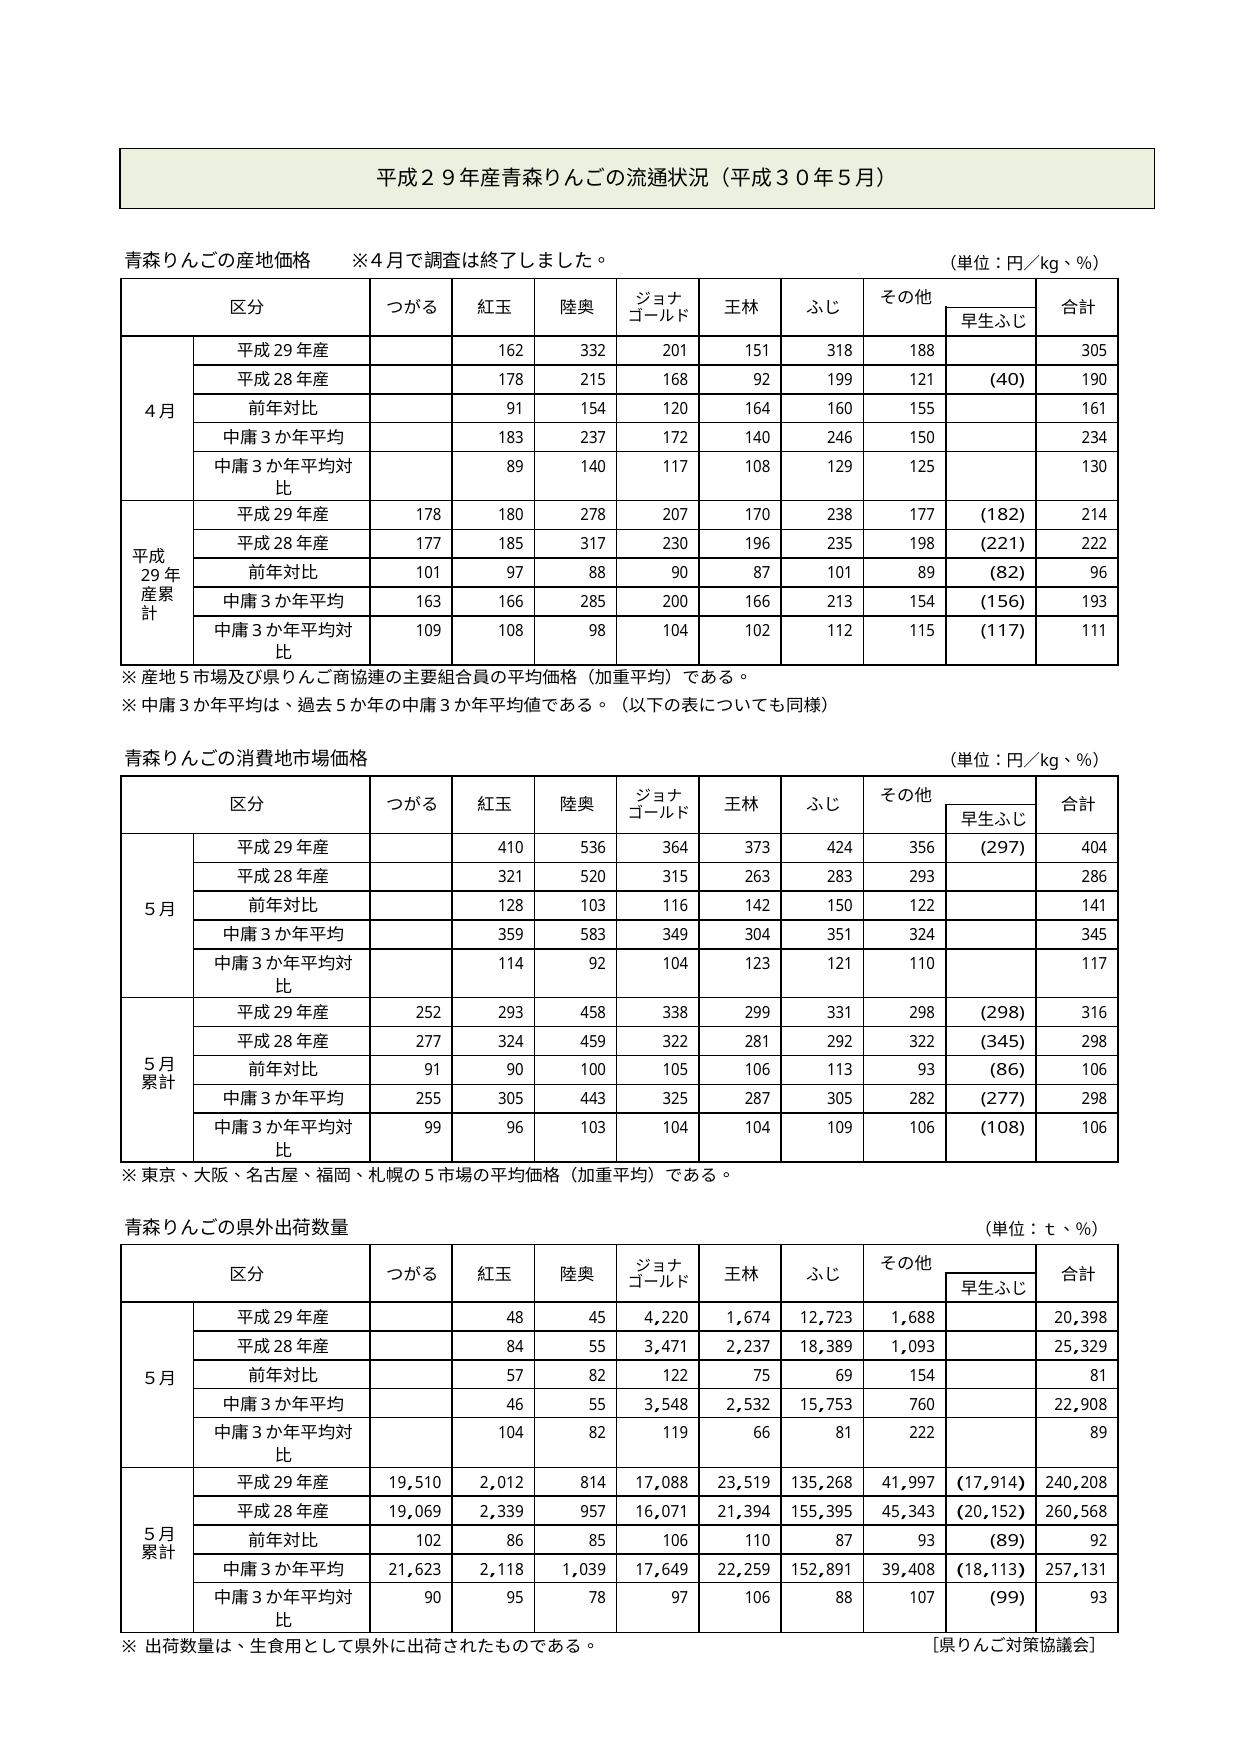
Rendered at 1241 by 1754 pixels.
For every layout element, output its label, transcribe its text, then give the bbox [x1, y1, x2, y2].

table_cell 292 [782, 1027, 863, 1054]
table_cell 2,237 [700, 1332, 780, 1359]
table_cell (20,152) [947, 1497, 1035, 1524]
table_cell 17,649 [617, 1555, 698, 1582]
table_header その他 [864, 1245, 1035, 1272]
table_cell 早生ふじ [947, 805, 1035, 833]
table_cell 19,069 [371, 1497, 451, 1524]
table_cell 前年対比 [194, 559, 369, 586]
table_cell 168 [617, 366, 698, 393]
table_cell 1,674 [700, 1303, 780, 1330]
table_cell 86 [453, 1526, 534, 1553]
table_cell [371, 1418, 451, 1466]
table_cell 16,071 [617, 1497, 698, 1524]
table_cell 122 [864, 892, 945, 919]
table_cell 90 [371, 1583, 451, 1632]
table_cell 46 [453, 1389, 534, 1417]
table_cell 154 [535, 395, 616, 422]
table_cell 106 [700, 1583, 780, 1632]
table_cell (89) [947, 1526, 1035, 1553]
table_cell 238 [782, 501, 863, 528]
table_cell 222 [1037, 530, 1117, 557]
table_cell [947, 1418, 1035, 1466]
table_cell 351 [782, 921, 863, 948]
table_cell 104 [617, 950, 698, 997]
table_cell 230 [617, 530, 698, 557]
table_cell 1,093 [864, 1332, 945, 1359]
table_header ジョナゴールド [617, 1245, 698, 1301]
table_cell 583 [535, 921, 616, 948]
table_cell 163 [371, 588, 451, 615]
table_cell 234 [1037, 423, 1117, 451]
table_header 紅玉 [453, 1245, 534, 1301]
table_cell 99 [371, 1114, 451, 1161]
table_cell 331 [782, 998, 863, 1026]
table_cell 304 [700, 921, 780, 948]
table_cell 中庸3か年平均 [194, 921, 369, 948]
table_cell (221) [947, 530, 1035, 557]
table_cell 459 [535, 1027, 616, 1054]
table_header ジョナゴールド [617, 279, 698, 335]
table_cell 96 [1037, 559, 1117, 586]
table_cell 222 [864, 1418, 945, 1466]
table_cell 93 [864, 1526, 945, 1553]
table_cell 322 [864, 1027, 945, 1054]
table_cell 154 [864, 1361, 945, 1388]
table_cell 190 [1037, 366, 1117, 393]
table_cell 82 [535, 1418, 616, 1466]
table_cell 109 [371, 617, 451, 664]
table_cell 317 [535, 530, 616, 557]
table_cell 166 [453, 588, 534, 615]
table_cell 15,753 [782, 1389, 863, 1417]
table_cell ５月 [122, 834, 193, 997]
table_cell 109 [782, 1114, 863, 1161]
table_cell [371, 452, 451, 499]
table_cell 101 [371, 559, 451, 586]
table_cell 12,723 [782, 1303, 863, 1330]
table_cell [371, 1332, 451, 1359]
table_cell 90 [453, 1056, 534, 1083]
table_cell 293 [864, 863, 945, 890]
table_cell 前年対比 [194, 892, 369, 919]
table_cell 92 [1037, 1526, 1117, 1553]
table_header 紅玉 [453, 777, 534, 833]
table_cell 298 [1037, 1027, 1117, 1054]
table_cell 92 [700, 366, 780, 393]
table_cell 198 [864, 530, 945, 557]
table_cell [371, 863, 451, 890]
table_cell 200 [617, 588, 698, 615]
table_cell [371, 834, 451, 861]
table_cell 55 [535, 1389, 616, 1417]
table_cell 373 [700, 834, 780, 861]
table_cell (17,914) [947, 1468, 1035, 1495]
table_header ふじ [782, 279, 863, 335]
table_cell 前年対比 [194, 1361, 369, 1388]
table_header ふじ [782, 1245, 863, 1301]
table_cell 410 [453, 834, 534, 861]
table_cell 97 [617, 1583, 698, 1632]
table_cell 183 [453, 423, 534, 451]
table_header ふじ [782, 777, 863, 833]
table_cell 91 [371, 1056, 451, 1083]
table_cell 25,329 [1037, 1332, 1117, 1359]
table_cell 122 [617, 1361, 698, 1388]
table_cell 1,039 [535, 1555, 616, 1582]
table_cell 324 [864, 921, 945, 948]
table_cell 322 [617, 1027, 698, 1054]
table_cell 318 [782, 337, 863, 364]
table_cell 316 [1037, 998, 1117, 1026]
table_cell [947, 950, 1035, 997]
table_cell 140 [700, 423, 780, 451]
table_cell 325 [617, 1085, 698, 1112]
table_cell 75 [700, 1361, 780, 1388]
table_cell 104 [617, 1114, 698, 1161]
table_cell [947, 1389, 1035, 1417]
table_cell 93 [864, 1056, 945, 1083]
table_cell 151 [700, 337, 780, 364]
text 青森りんごの消費地市場価格 （単位：円／kg、％） [124, 745, 1192, 771]
table_cell 2,012 [453, 1468, 534, 1495]
table_cell 89 [453, 452, 534, 499]
table_header 紅玉 [453, 279, 534, 335]
table_header ジョナゴールド [617, 777, 698, 833]
table_cell 中庸3か年平均 [194, 1555, 369, 1582]
table_cell 82 [535, 1361, 616, 1388]
table_cell 166 [700, 588, 780, 615]
table_cell 平成29 年産累計 [122, 501, 193, 664]
table_cell 120 [617, 395, 698, 422]
table_cell 106 [617, 1526, 698, 1553]
table_cell 338 [617, 998, 698, 1026]
table_cell 41,997 [864, 1468, 945, 1495]
table_header 王林 [700, 279, 780, 335]
table_header 陸奥 [535, 1245, 616, 1301]
table_cell 150 [864, 423, 945, 451]
table_cell 88 [535, 559, 616, 586]
table_cell 中庸3か年平均 [194, 588, 369, 615]
table_cell [371, 1361, 451, 1388]
table_cell 240,208 [1037, 1468, 1117, 1495]
table_cell 69 [782, 1361, 863, 1388]
table_cell 100 [535, 1056, 616, 1083]
table_cell [947, 1361, 1035, 1388]
table_cell 161 [1037, 395, 1117, 422]
text 青森りんごの産地価格 ※４月で調査は終了しました。 （単位：円／kg、％） [124, 248, 1192, 274]
table_cell 201 [617, 337, 698, 364]
table_cell 48 [453, 1303, 534, 1330]
table_cell 平成29年産 [194, 1303, 369, 1330]
table_cell [947, 1332, 1035, 1359]
table_cell 106 [864, 1114, 945, 1161]
table_cell 中庸3か年平均対比 [194, 617, 369, 664]
table_cell [947, 337, 1035, 364]
table_cell 45,343 [864, 1497, 945, 1524]
table_cell 前年対比 [194, 1056, 369, 1083]
table_cell 345 [1037, 921, 1117, 948]
table_cell 96 [453, 1114, 534, 1161]
table_cell 89 [864, 559, 945, 586]
table_cell 18,389 [782, 1332, 863, 1359]
table_cell 155,395 [782, 1497, 863, 1524]
table_cell (156) [947, 588, 1035, 615]
table_cell ５月累計 [122, 998, 193, 1161]
table_cell [371, 892, 451, 919]
table_cell 287 [700, 1085, 780, 1112]
table_cell 172 [617, 423, 698, 451]
text ※ 東京、大阪、名古屋、福岡、札幌の5市場の平均価格（加重平均）である。 [122, 1163, 1192, 1186]
table_cell 121 [782, 950, 863, 997]
table_cell 2,532 [700, 1389, 780, 1417]
table_cell 305 [782, 1085, 863, 1112]
table_cell [947, 1303, 1035, 1330]
table_cell 2,118 [453, 1555, 534, 1582]
table_cell 957 [535, 1497, 616, 1524]
table_cell 164 [700, 395, 780, 422]
table_header 王林 [700, 1245, 780, 1301]
table_cell 103 [535, 892, 616, 919]
table_cell 2,339 [453, 1497, 534, 1524]
table_cell 106 [1037, 1114, 1117, 1161]
table_cell 111 [1037, 617, 1117, 664]
table_cell 19,510 [371, 1468, 451, 1495]
table_cell 305 [453, 1085, 534, 1112]
table_cell 140 [535, 452, 616, 499]
table_cell 293 [453, 998, 534, 1026]
table_cell 160 [782, 395, 863, 422]
table_cell 中庸3か年平均 [194, 423, 369, 451]
table_cell 235 [782, 530, 863, 557]
table_cell 114 [453, 950, 534, 997]
table_cell (277) [947, 1085, 1035, 1112]
table_cell 39,408 [864, 1555, 945, 1582]
table_cell 81 [1037, 1361, 1117, 1388]
table_cell 102 [371, 1526, 451, 1553]
table_header その他 [864, 279, 1035, 306]
table_cell 760 [864, 1389, 945, 1417]
table_cell ４月 [122, 337, 193, 499]
table_cell 142 [700, 892, 780, 919]
table_cell 早生ふじ [947, 1274, 1035, 1301]
table_cell [371, 337, 451, 364]
table_cell 平成28年産 [194, 1497, 369, 1524]
table_cell 85 [535, 1526, 616, 1553]
table_header 合計 [1037, 279, 1117, 335]
table_cell 平成28年産 [194, 530, 369, 557]
table_cell 106 [1037, 1056, 1117, 1083]
table_cell [947, 863, 1035, 890]
table_cell 55 [535, 1332, 616, 1359]
table_cell 92 [535, 950, 616, 997]
text ※ 出荷数量は、生食用として県外に出荷されたものである。 ［県りんご対策協議会］ [122, 1633, 1192, 1657]
table_cell 129 [782, 452, 863, 499]
table_cell 185 [453, 530, 534, 557]
table_cell 356 [864, 834, 945, 861]
table_cell (82) [947, 559, 1035, 586]
table_cell [864, 1272, 945, 1301]
table_cell 237 [535, 423, 616, 451]
table_cell 107 [864, 1583, 945, 1632]
table_cell 110 [700, 1526, 780, 1553]
table_cell 520 [535, 863, 616, 890]
table_cell 155 [864, 395, 945, 422]
table_cell 257,131 [1037, 1555, 1117, 1582]
table_cell 364 [617, 834, 698, 861]
table_header 区分 [122, 1245, 369, 1301]
table_cell 285 [535, 588, 616, 615]
table_cell 177 [864, 501, 945, 528]
table_header 陸奥 [535, 279, 616, 335]
table_cell 117 [617, 452, 698, 499]
table_cell 263 [700, 863, 780, 890]
table_cell 315 [617, 863, 698, 890]
table_cell [371, 395, 451, 422]
table_cell 286 [1037, 863, 1117, 890]
table_cell 115 [864, 617, 945, 664]
table_cell 91 [453, 395, 534, 422]
table_cell 282 [864, 1085, 945, 1112]
table_cell 22,908 [1037, 1389, 1117, 1417]
table_cell 93 [1037, 1583, 1117, 1632]
table_cell [947, 395, 1035, 422]
table_cell 246 [782, 423, 863, 451]
table_cell 平成29年産 [194, 1468, 369, 1495]
table_cell 130 [1037, 452, 1117, 499]
table_cell [371, 1303, 451, 1330]
table_cell (18,113) [947, 1555, 1035, 1582]
table_cell 193 [1037, 588, 1117, 615]
table_cell (345) [947, 1027, 1035, 1054]
table_cell 3,471 [617, 1332, 698, 1359]
table_cell 214 [1037, 501, 1117, 528]
table_cell [947, 423, 1035, 451]
table_cell 中庸3か年平均 [194, 1389, 369, 1417]
table_cell 105 [617, 1056, 698, 1083]
table_cell 162 [453, 337, 534, 364]
table_cell 458 [535, 998, 616, 1026]
table_cell 平成28年産 [194, 366, 369, 393]
table_cell 332 [535, 337, 616, 364]
table_cell 平成29年産 [194, 834, 369, 861]
table_cell 中庸3か年平均対比 [194, 1114, 369, 1161]
table_cell 中庸3か年平均対比 [194, 452, 369, 499]
table_cell (40) [947, 366, 1035, 393]
table_cell [947, 452, 1035, 499]
table_cell (297) [947, 834, 1035, 861]
table_cell 123 [700, 950, 780, 997]
table_cell 117 [1037, 950, 1117, 997]
table_cell 前年対比 [194, 1526, 369, 1553]
table_cell 84 [453, 1332, 534, 1359]
table_header つがる [371, 279, 451, 335]
table_header 王林 [700, 777, 780, 833]
table_cell 104 [617, 617, 698, 664]
table_cell 196 [700, 530, 780, 557]
table_cell 170 [700, 501, 780, 528]
table_cell 298 [864, 998, 945, 1026]
table_cell 443 [535, 1085, 616, 1112]
table_cell 4,220 [617, 1303, 698, 1330]
table_cell (182) [947, 501, 1035, 528]
table_cell 78 [535, 1583, 616, 1632]
table_cell 23,519 [700, 1468, 780, 1495]
text ※ 中庸3か年平均は、過去5か年の中庸3か年平均値である。（以下の表についても同様） [122, 694, 1192, 716]
table_cell 404 [1037, 834, 1117, 861]
table_cell [864, 306, 945, 335]
table_cell 281 [700, 1027, 780, 1054]
table_cell 108 [700, 452, 780, 499]
table_cell 112 [782, 617, 863, 664]
table_cell 98 [535, 617, 616, 664]
table_cell 321 [453, 863, 534, 890]
table_cell [371, 950, 451, 997]
table_cell 103 [535, 1114, 616, 1161]
table_header その他 [864, 777, 1035, 804]
table_cell 305 [1037, 337, 1117, 364]
table_cell ５月累計 [122, 1468, 193, 1632]
table_cell 199 [782, 366, 863, 393]
table_cell 81 [782, 1418, 863, 1466]
table_cell 277 [371, 1027, 451, 1054]
table_cell 215 [535, 366, 616, 393]
table_cell 154 [864, 588, 945, 615]
table_cell 119 [617, 1418, 698, 1466]
table_cell 128 [453, 892, 534, 919]
table_cell [371, 1389, 451, 1417]
table_cell 平成28年産 [194, 863, 369, 890]
table_cell 150 [782, 892, 863, 919]
table_cell 104 [700, 1114, 780, 1161]
table_cell 207 [617, 501, 698, 528]
table_cell 20,398 [1037, 1303, 1117, 1330]
text ※ 産地5市場及び県りんご商協連の主要組合員の平均価格（加重平均）である。 [122, 666, 1192, 688]
table_cell 252 [371, 998, 451, 1026]
text 青森りんごの県外出荷数量 （単位：ｔ、％） [124, 1214, 1192, 1241]
table_header 合計 [1037, 1245, 1117, 1301]
table_cell 89 [1037, 1418, 1117, 1466]
table_cell 359 [453, 921, 534, 948]
table_cell 88 [782, 1583, 863, 1632]
table_header 区分 [122, 777, 369, 833]
table_cell 中庸3か年平均 [194, 1085, 369, 1112]
table_cell 87 [782, 1526, 863, 1553]
table_cell 298 [1037, 1085, 1117, 1112]
table_cell 87 [700, 559, 780, 586]
table_cell 平成29年産 [194, 998, 369, 1026]
table_cell [371, 423, 451, 451]
table_cell 141 [1037, 892, 1117, 919]
table_cell 45 [535, 1303, 616, 1330]
table_cell 178 [453, 366, 534, 393]
table_header つがる [371, 1245, 451, 1301]
table_cell 早生ふじ [947, 308, 1035, 335]
table_cell 255 [371, 1085, 451, 1112]
table_cell 102 [700, 617, 780, 664]
table_cell 324 [453, 1027, 534, 1054]
table_header つがる [371, 777, 451, 833]
table_cell 104 [453, 1418, 534, 1466]
table_cell [947, 892, 1035, 919]
table_cell 66 [700, 1418, 780, 1466]
table_cell 1,688 [864, 1303, 945, 1330]
table_cell 平成28年産 [194, 1027, 369, 1054]
table_cell 中庸3か年平均対比 [194, 1583, 369, 1632]
table_cell 260,568 [1037, 1497, 1117, 1524]
table_cell 21,623 [371, 1555, 451, 1582]
table_cell 536 [535, 834, 616, 861]
table_cell 平成29年産 [194, 501, 369, 528]
table_cell 152,891 [782, 1555, 863, 1582]
table_cell 125 [864, 452, 945, 499]
table_cell [864, 804, 945, 833]
table_cell 349 [617, 921, 698, 948]
table_cell 113 [782, 1056, 863, 1083]
table_cell (99) [947, 1583, 1035, 1632]
table_cell 177 [371, 530, 451, 557]
table_cell 前年対比 [194, 395, 369, 422]
table_header 区分 [122, 279, 369, 335]
table_header 合計 [1037, 777, 1117, 833]
table_cell 424 [782, 834, 863, 861]
table_cell 180 [453, 501, 534, 528]
table_cell 90 [617, 559, 698, 586]
table_cell 平成29年産 [194, 337, 369, 364]
table_cell 213 [782, 588, 863, 615]
table_cell 814 [535, 1468, 616, 1495]
table_cell 95 [453, 1583, 534, 1632]
table_cell 21,394 [700, 1497, 780, 1524]
table_cell 278 [535, 501, 616, 528]
table_cell 188 [864, 337, 945, 364]
table_cell 108 [453, 617, 534, 664]
table_cell (117) [947, 617, 1035, 664]
table_cell 110 [864, 950, 945, 997]
table_cell 121 [864, 366, 945, 393]
table_cell 116 [617, 892, 698, 919]
table_cell (298) [947, 998, 1035, 1026]
table_cell [371, 921, 451, 948]
table_header 陸奥 [535, 777, 616, 833]
table_cell 299 [700, 998, 780, 1026]
table_cell 中庸3か年平均対比 [194, 950, 369, 997]
table_cell 57 [453, 1361, 534, 1388]
table_cell 平成28年産 [194, 1332, 369, 1359]
table_cell [371, 366, 451, 393]
table_cell (86) [947, 1056, 1035, 1083]
table_cell 97 [453, 559, 534, 586]
table_cell 22,259 [700, 1555, 780, 1582]
table_cell (108) [947, 1114, 1035, 1161]
table_cell [947, 921, 1035, 948]
table_cell 中庸3か年平均対比 [194, 1418, 369, 1466]
table_cell 135,268 [782, 1468, 863, 1495]
table_cell 101 [782, 559, 863, 586]
table_cell ５月 [122, 1303, 193, 1466]
table_cell 17,088 [617, 1468, 698, 1495]
table_cell 106 [700, 1056, 780, 1083]
table_cell 3,548 [617, 1389, 698, 1417]
table_cell 283 [782, 863, 863, 890]
table_cell 178 [371, 501, 451, 528]
